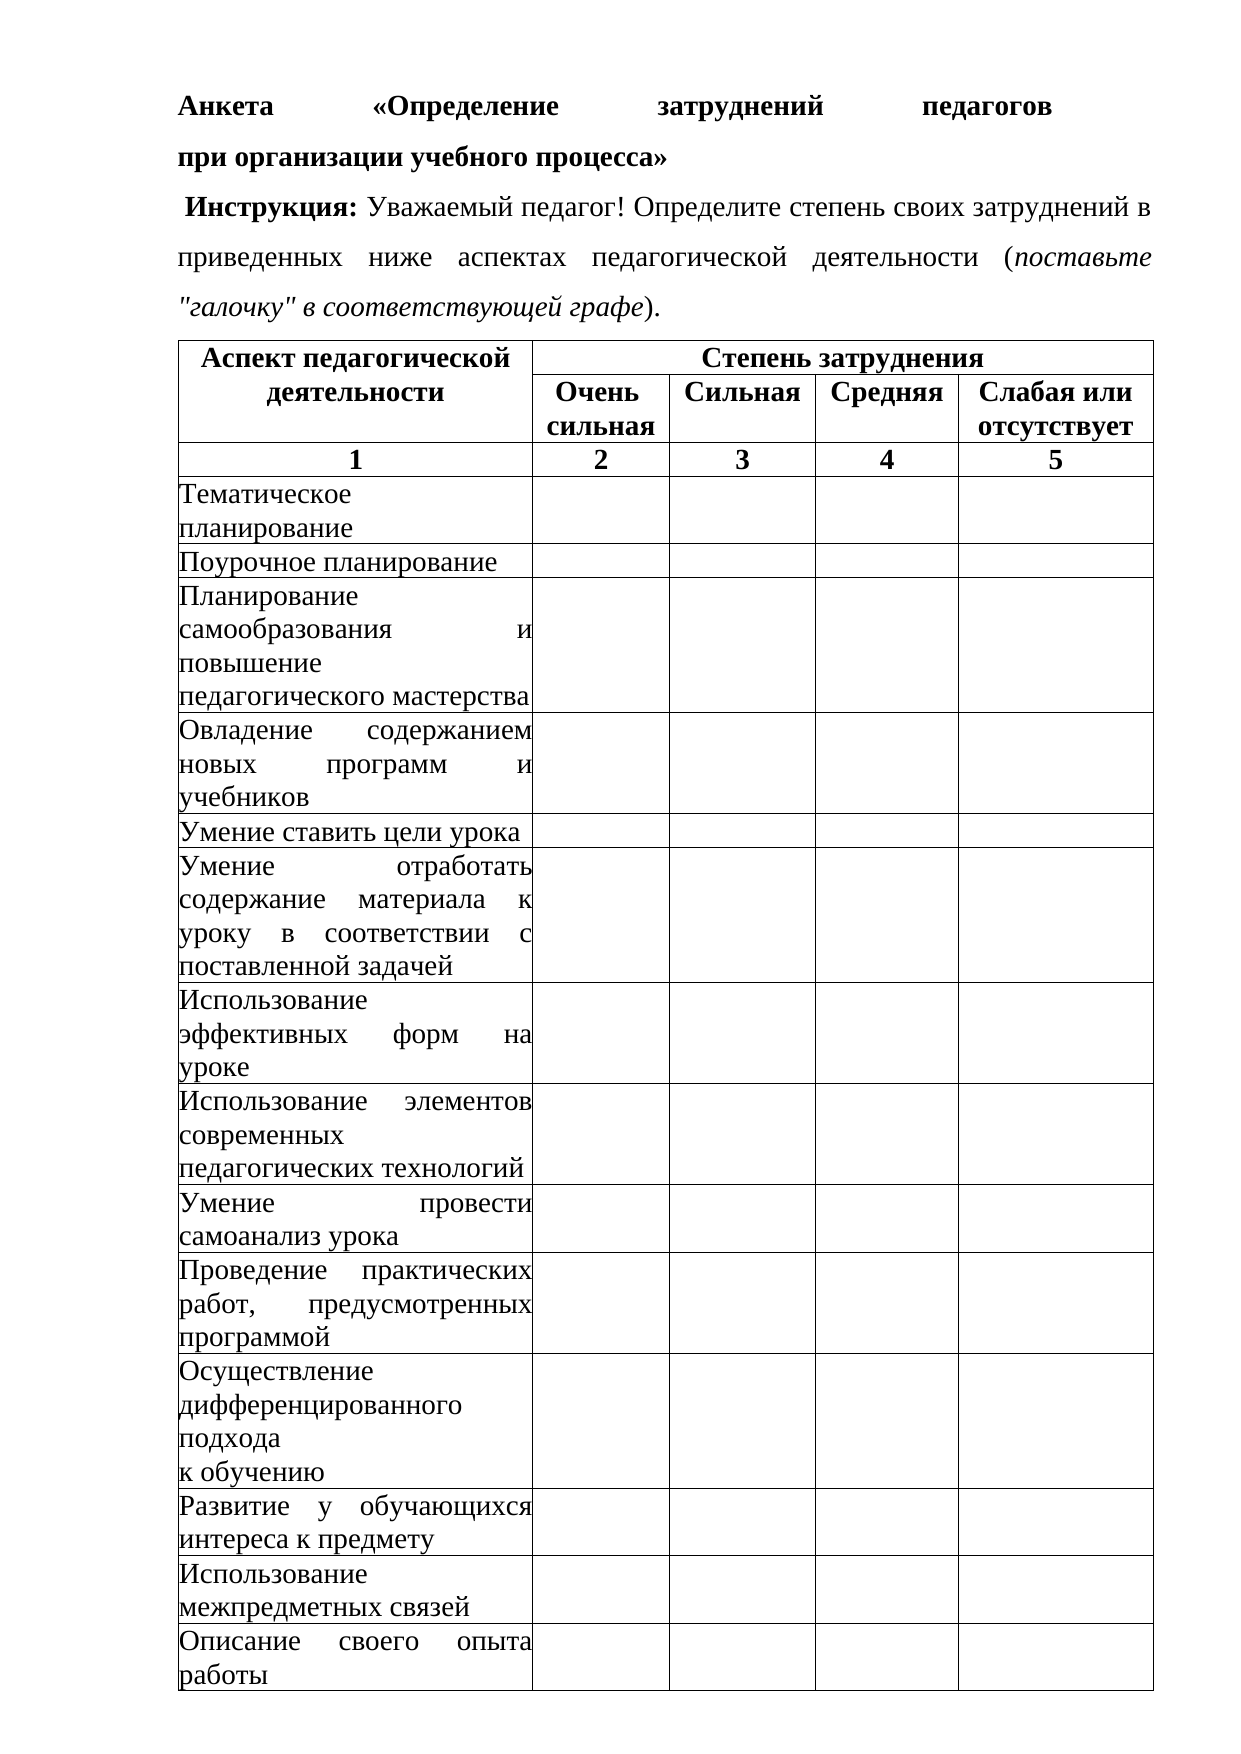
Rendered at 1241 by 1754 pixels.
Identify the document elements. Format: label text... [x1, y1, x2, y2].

table_cell 3 [670, 443, 815, 476]
table_cell [816, 578, 958, 712]
table_cell [816, 1489, 958, 1555]
table_cell 5 [959, 443, 1153, 476]
table_cell [959, 848, 1153, 982]
table_cell 4 [816, 443, 958, 476]
table_cell [816, 477, 958, 543]
table_cell [670, 1253, 815, 1353]
table_cell [816, 1556, 958, 1623]
table_cell [816, 983, 958, 1083]
table_cell [670, 1624, 815, 1690]
table_cell [533, 983, 669, 1083]
table_cell [959, 1253, 1153, 1353]
table_cell [959, 477, 1153, 543]
table_header Степень затруднения [533, 341, 1153, 374]
table_cell [959, 578, 1153, 712]
table_cell [959, 814, 1153, 847]
table_cell [533, 1624, 669, 1690]
table_cell [670, 713, 815, 813]
table_cell [959, 1185, 1153, 1252]
table_cell [816, 544, 958, 577]
table_cell [959, 1489, 1153, 1555]
table_cell Умение провести самоанализ урока [179, 1185, 532, 1252]
table_cell Использование элементов современных педагогических технологий [179, 1084, 532, 1184]
table_cell Овладение содержанием новых программ и учебников [179, 713, 532, 813]
table_cell [816, 814, 958, 847]
table_cell [670, 983, 815, 1083]
table_cell [959, 1354, 1153, 1488]
table_cell [959, 1084, 1153, 1184]
table_cell [816, 1624, 958, 1690]
table_cell [959, 983, 1153, 1083]
table_cell [670, 1354, 815, 1488]
table_cell Использование эффективных форм на уроке [179, 983, 532, 1083]
table_cell [670, 848, 815, 982]
table_cell [533, 1084, 669, 1184]
table_cell [670, 544, 815, 577]
table_cell 2 [533, 443, 669, 476]
text Анкета «Определение затруднений педагогов при организации учебного процесса» [177, 88, 1152, 172]
table_cell [816, 1253, 958, 1353]
table_cell [670, 477, 815, 543]
table_cell Развитие у обучающихся интереса к предмету [179, 1489, 532, 1555]
table_cell [816, 713, 958, 813]
table_cell [816, 848, 958, 982]
table_cell [959, 544, 1153, 577]
table_cell [533, 713, 669, 813]
table_cell [670, 1556, 815, 1623]
table_cell [670, 1185, 815, 1252]
table_cell Описание своего опыта работы [179, 1624, 532, 1690]
table_cell [670, 1084, 815, 1184]
table_cell [533, 578, 669, 712]
table_cell [816, 1185, 958, 1252]
table_cell [670, 1489, 815, 1555]
table_cell [816, 1354, 958, 1488]
table_cell [816, 1084, 958, 1184]
table_cell [959, 1556, 1153, 1623]
table_cell [959, 713, 1153, 813]
table_cell Слабая или отсутствует [959, 375, 1153, 442]
table_cell Использование межпредметных связей [179, 1556, 532, 1623]
table_cell [670, 578, 815, 712]
table_cell Сильная [670, 375, 815, 442]
table_cell Очень сильная [533, 375, 669, 442]
table_cell [533, 1556, 669, 1623]
table_cell [533, 544, 669, 577]
table_header Аспект педагогической деятельности [179, 341, 532, 442]
table_cell [533, 814, 669, 847]
table_cell Поурочное планирование [179, 544, 532, 577]
table_cell [533, 848, 669, 982]
table_cell [533, 477, 669, 543]
table_cell [670, 814, 815, 847]
table_cell Тематическое планирование [179, 477, 532, 543]
table_cell Умение отработать содержание материала к уроку в соответствии с поставленной задачей [179, 848, 532, 982]
table_cell [959, 1624, 1153, 1690]
table_cell Проведение практических работ, предусмотренных программой [179, 1253, 532, 1353]
table_cell Осуществление дифференцированного подхода к обучению [179, 1354, 532, 1488]
table_cell Умение ставить цели урока [179, 814, 532, 847]
table_cell Планирование самообразования и повышение педагогического мастерства [179, 578, 532, 712]
table_cell [533, 1354, 669, 1488]
table_cell 1 [179, 443, 532, 476]
table_cell [533, 1253, 669, 1353]
text Инструкция: Уважаемый педагог! Определите степень своих затруднений в приведенных ниже аспектах педагогической деятельности (поставьте "галочку" в соответствующей графе). [177, 189, 1152, 323]
table_cell Средняя [816, 375, 958, 442]
table_cell [533, 1185, 669, 1252]
table_cell [533, 1489, 669, 1555]
